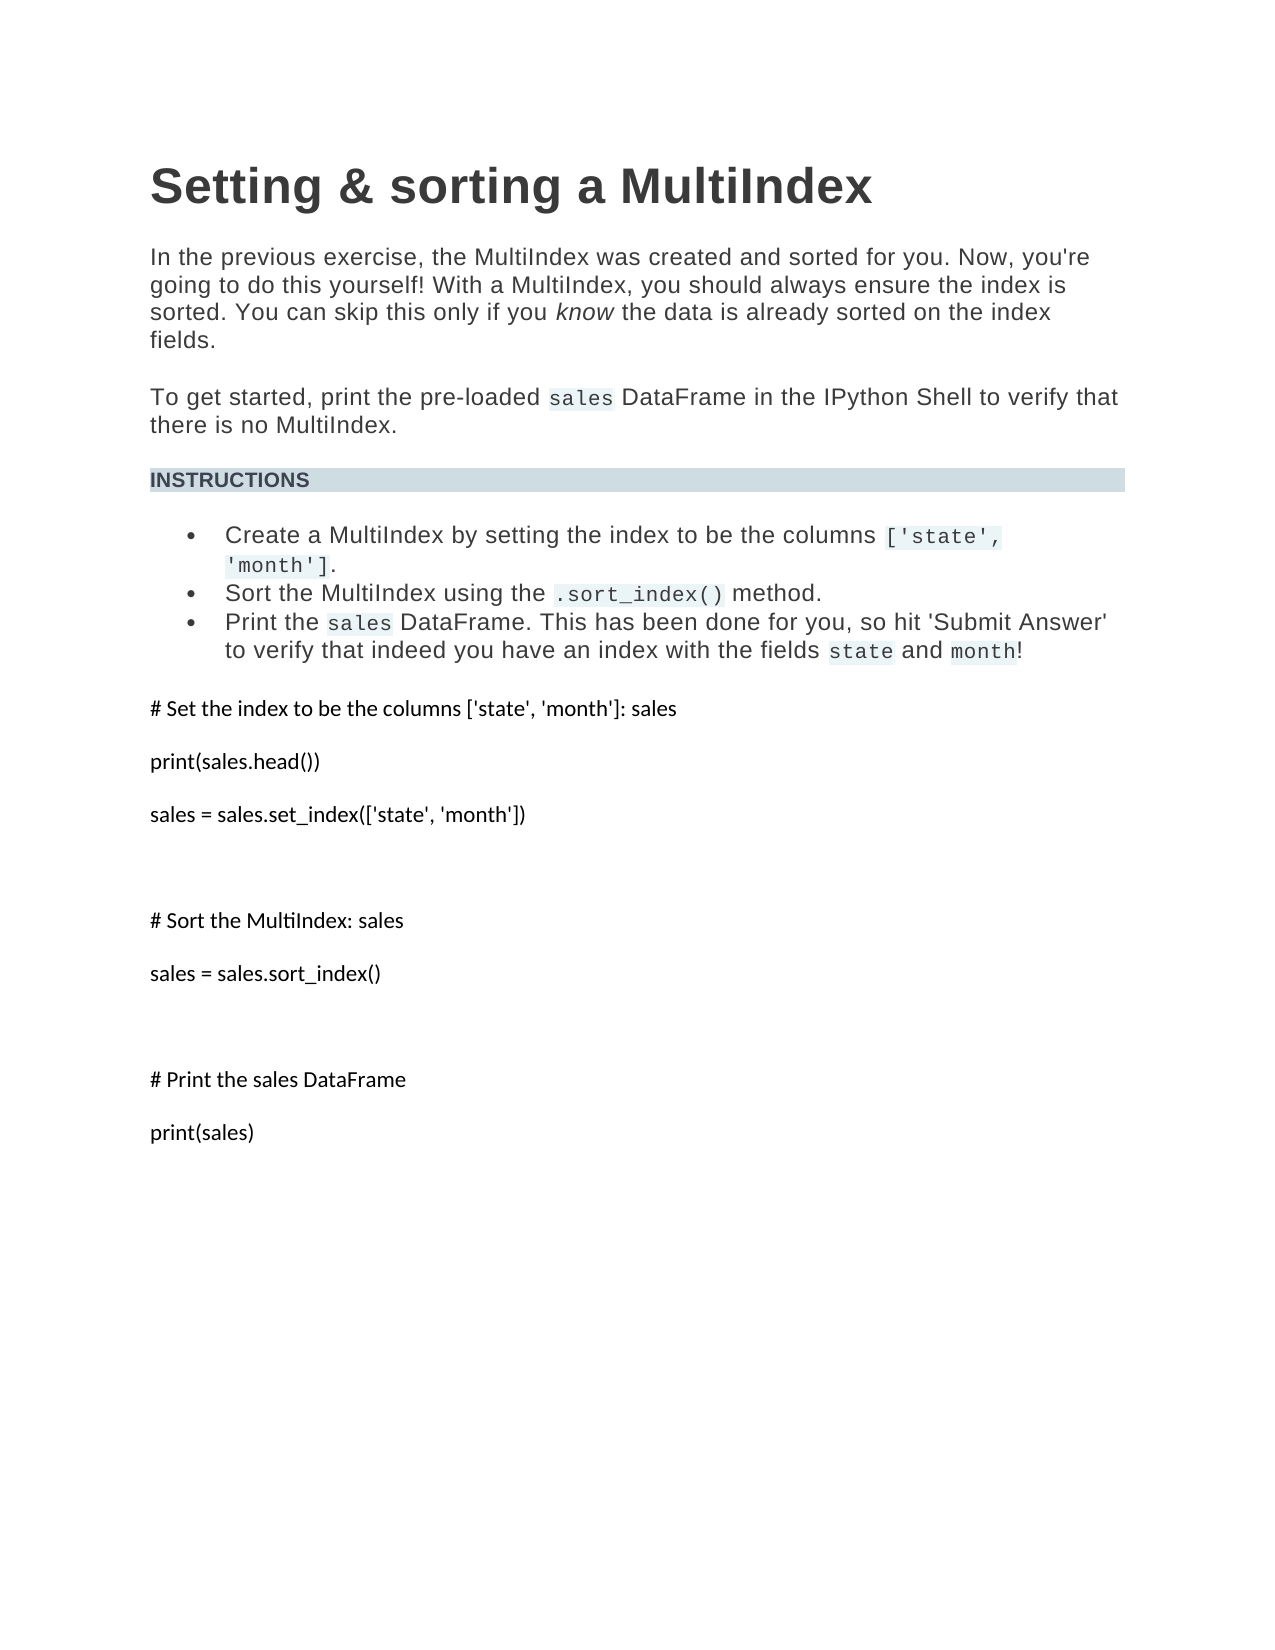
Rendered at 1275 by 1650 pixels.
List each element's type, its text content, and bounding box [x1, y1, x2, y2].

text print(sales.head()) [150, 747, 1125, 775]
text In the previous exercise, the MultiIndex was created and sorted for you. Now, you're going to do this yourself! With a MultiIndex, you should always ensure the index is sorted. You can skip this only if you know the data is already sorted on the index fields. [150, 243, 1125, 353]
text # Set the index to be the columns ['state', 'month']: sales [150, 694, 1125, 722]
text INSTRUCTIONS [150, 468, 1125, 492]
text # Print the sales DataFrame [150, 1065, 1125, 1093]
text sales = sales.set_index(['state', 'month']) [150, 800, 1125, 828]
list Print the sales DataFrame. This has been done for you, so hit 'Submit Answer' to verify that indeed you have an index with the fields state and month! [187, 607, 1125, 665]
text print(sales) [150, 1118, 1125, 1146]
list Sort the MultiIndex using the .sort_index() method. [187, 579, 1125, 607]
text sales = sales.sort_index() [150, 959, 1125, 987]
list Create a MultiIndex by setting the index to be the columns ['state', 'month']. [187, 521, 1125, 579]
text # Sort the MultiIndex: sales [150, 906, 1125, 934]
text Setting & sorting a MultiIndex [150, 156, 1125, 214]
text To get started, print the pre-loaded sales DataFrame in the IPython Shell to verify that there is no MultiIndex. [150, 382, 1125, 439]
